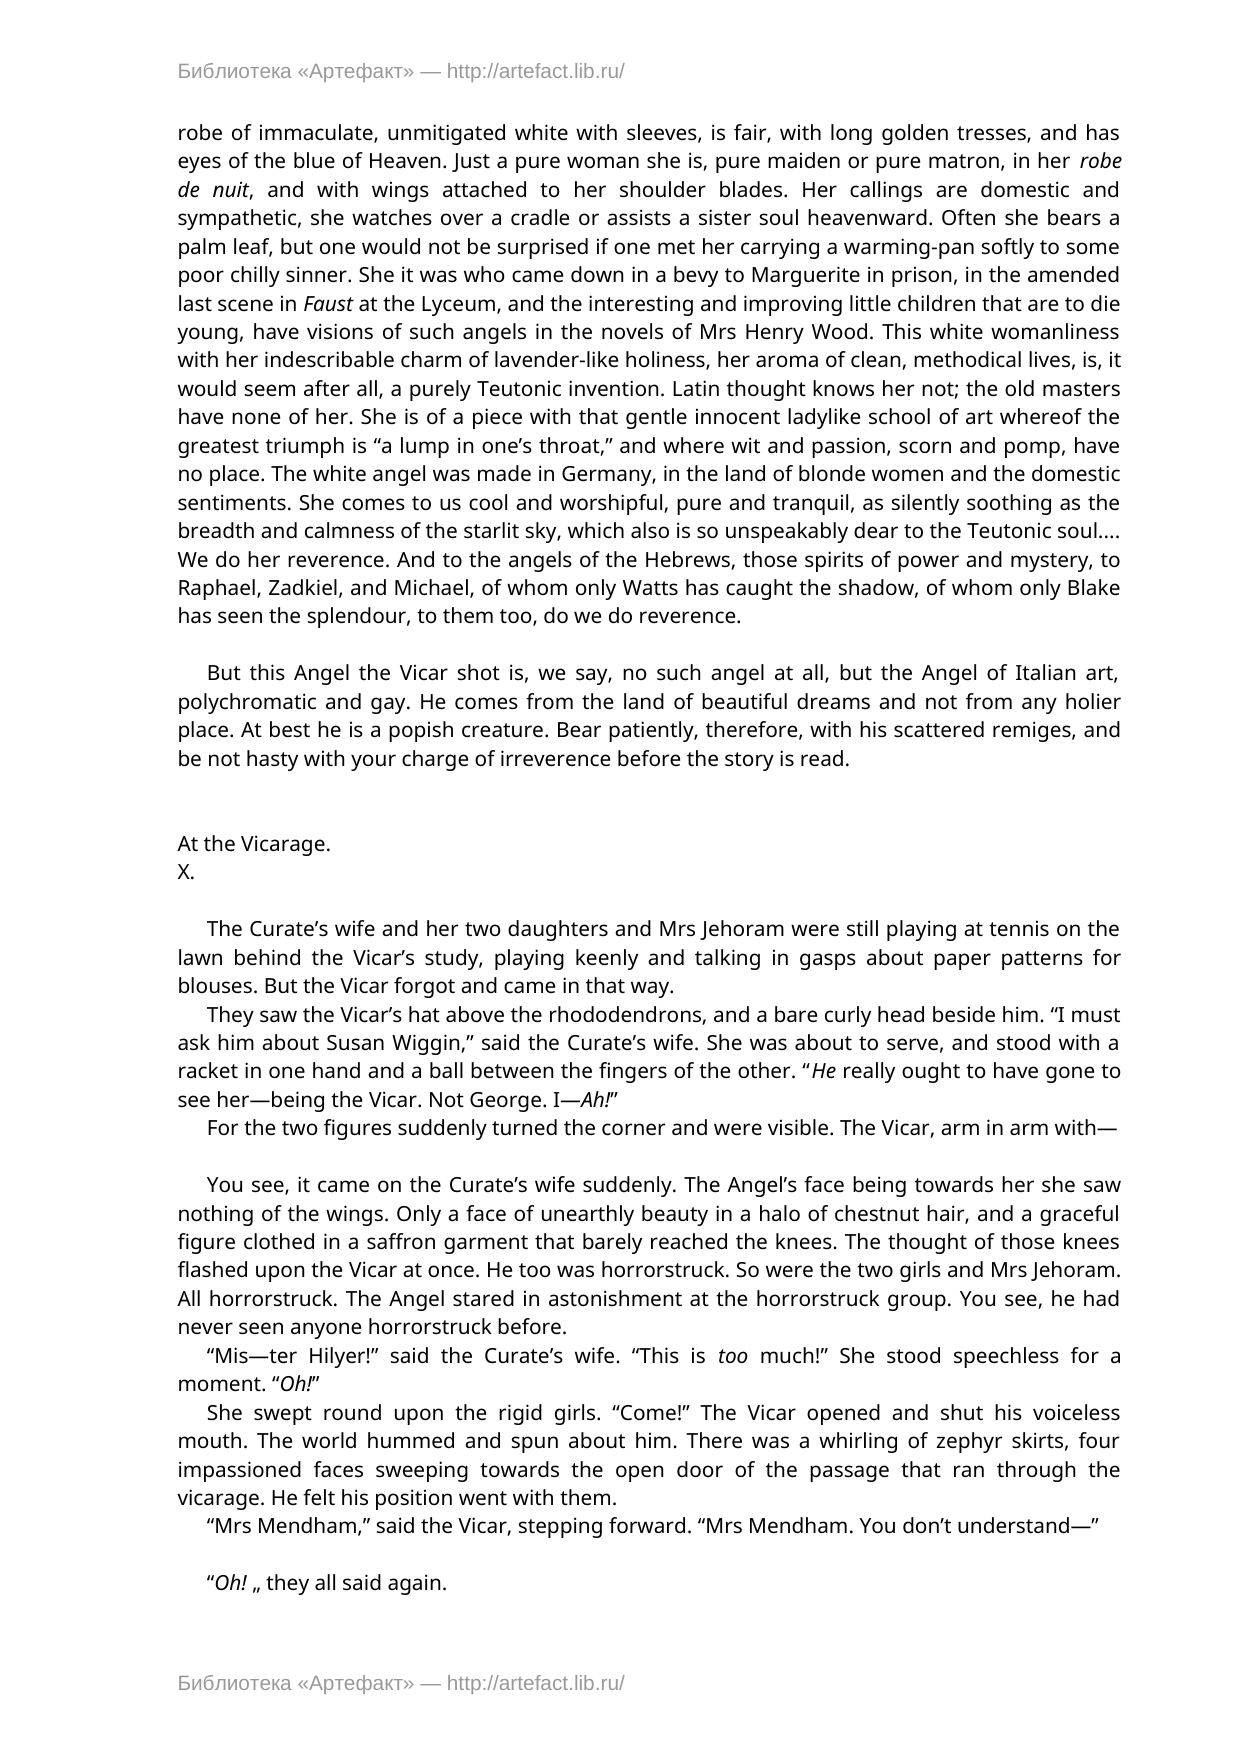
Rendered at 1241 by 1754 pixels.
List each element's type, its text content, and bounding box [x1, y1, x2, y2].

text “Mrs Mendham,” said the Vicar, stepping forward. “Mrs Mendham. You don’t understand—” [177, 1512, 1122, 1540]
subtitle At the Vicarage. [177, 829, 1122, 857]
text The Curate’s wife and her two daughters and Mrs Jehoram were still playing at tennis on the lawn behind the Vicar’s study, playing keenly and talking in gasps about paper patterns for blouses. But the Vicar forgot and came in that way. [177, 914, 1122, 1000]
text “Oh! „ they all said again. [177, 1568, 1122, 1597]
text They saw the Vicar’s hat above the rhododendrons, and a bare curly head beside him. “I must ask him about Susan Wiggin,” said the Curate’s wife. She was about to serve, and stood with a racket in one hand and a ball between the fingers of the other. “He really ought to have gone to see her—being the Vicar. Not George. I—Ah!” [177, 1000, 1122, 1113]
text But this Angel the Vicar shot is, we say, no such angel at all, but the Angel of Italian art, polychromatic and gay. He comes from the land of beautiful dreams and not from any holier place. At best he is a popish creature. Bear patiently, therefore, with his scattered remiges, and be not hasty with your charge of irreverence before the story is read. [177, 658, 1122, 772]
text You see, it came on the Curate’s wife suddenly. The Angel’s face being towards her she saw nothing of the wings. Only a face of unearthly beauty in a halo of chestnut hair, and a graceful figure clothed in a saffron garment that barely reached the knees. The thought of those knees flashed upon the Vicar at once. He too was horrorstruck. So were the two girls and Mrs Jehoram. All horrorstruck. The Angel stared in astonishment at the horrorstruck group. You see, he had never seen anyone horrorstruck before. [177, 1170, 1122, 1341]
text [177, 118, 1122, 630]
text For the two figures suddenly turned the corner and were visible. The Vicar, arm in arm with— [177, 1113, 1122, 1142]
text She swept round upon the rigid girls. “Come!” The Vicar opened and shut his voiceless mouth. The world hummed and spun about him. There was a whirling of zephyr skirts, four impassioned faces sweeping towards the open door of the passage that ran through the vicarage. He felt his position went with them. [177, 1398, 1122, 1512]
subtitle X. [177, 857, 1122, 886]
text “Mis—ter Hilyer!” said the Curate’s wife. “This is too much!” She stood speechless for a moment. “Oh!” [177, 1341, 1122, 1398]
